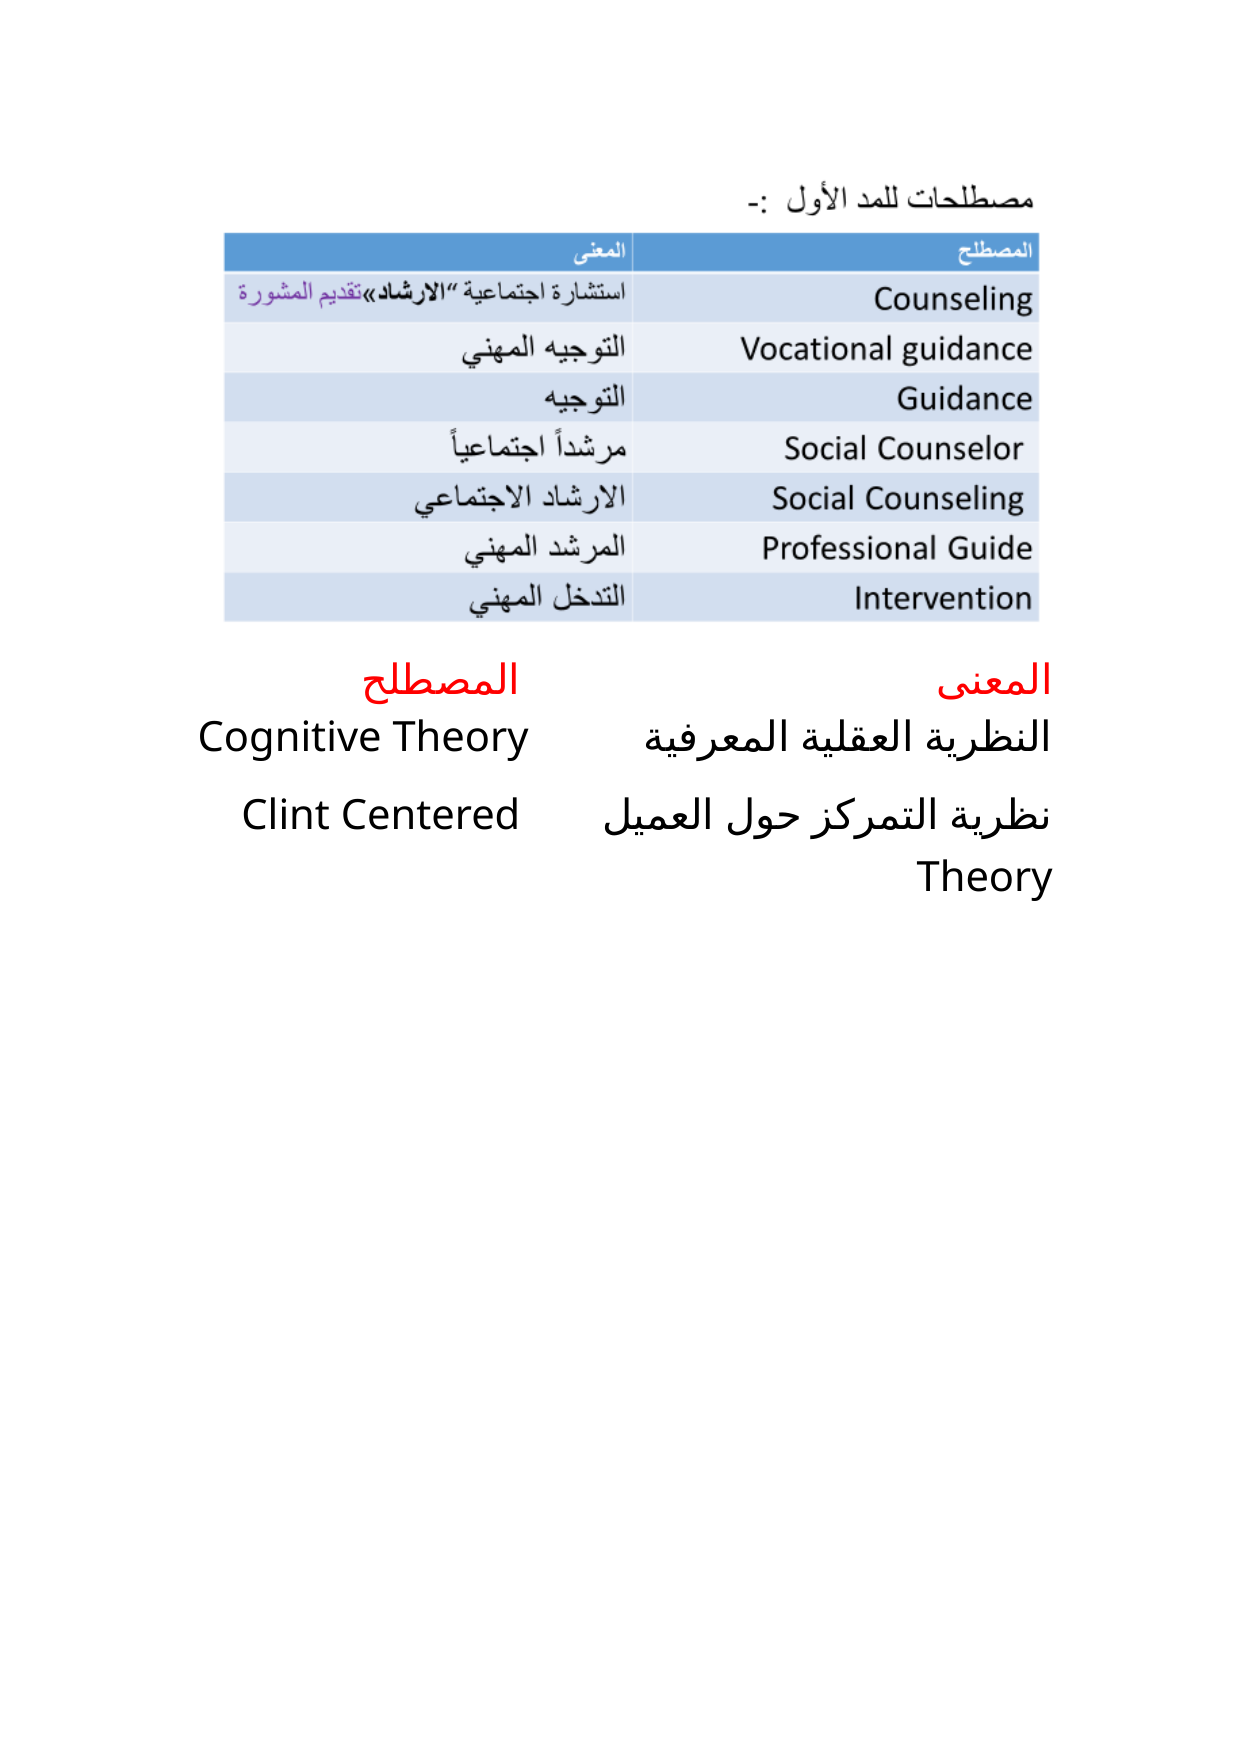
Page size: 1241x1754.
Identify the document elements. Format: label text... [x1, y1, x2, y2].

text المعنى المصطلح النظرية العقلية المعرفية Cognitive Theory [187, 656, 1053, 764]
text نظرية التمركز حول العميل Clint Centered Theory [187, 785, 1053, 903]
picture [187, 150, 1053, 637]
